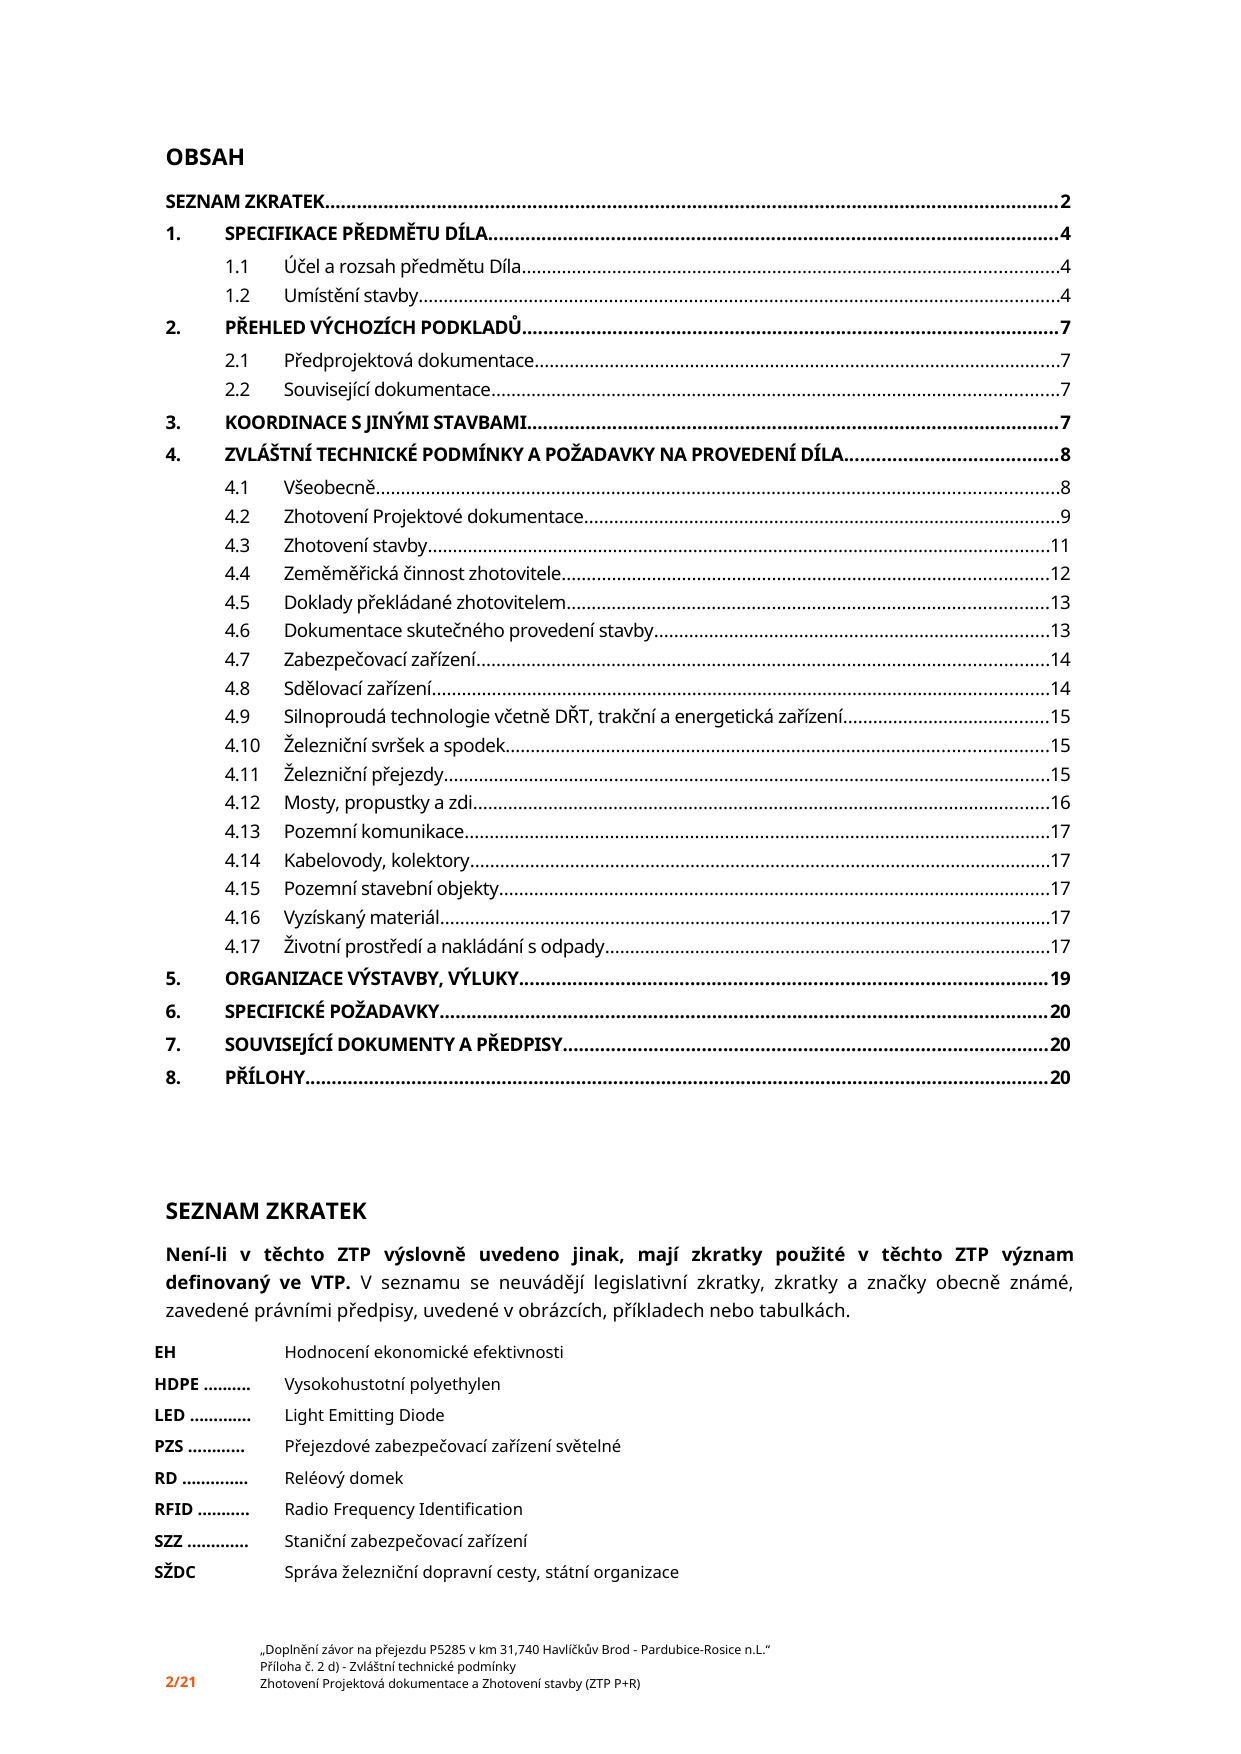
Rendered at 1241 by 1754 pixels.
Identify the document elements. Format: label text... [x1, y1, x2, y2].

text Obsah [165, 141, 1075, 173]
text 2.1 Předprojektová dokumentace 7 [224, 347, 1075, 373]
text 4.16 Vyzískaný materiál 17 [224, 904, 1075, 930]
text 3. KOORDINACE S JINÝMI STAVBAMI 7 [165, 409, 1045, 434]
text 2. PŘEHLED VÝCHOZÍCH PODKLADŮ 7 [165, 315, 1045, 340]
text 1. SPECIFIKACE PŘEDMĚTU DÍLA 4 [165, 220, 1045, 246]
table_cell Přejezdové zabezpečovací zařízení světelné [284, 1432, 1061, 1463]
text 7. SOUVISEJÍCÍ DOKUMENTY A PŘEDPISY 20 [165, 1031, 1045, 1057]
text 2.2 Související dokumentace 7 [224, 376, 1075, 402]
text SEZNAM ZKRATEK 2 [165, 188, 1045, 214]
text 1.2 Umístění stavby 4 [224, 282, 1075, 307]
text 5. ORGANIZACE VÝSTAVBY, VÝLUKY 19 [165, 966, 1045, 991]
table_cell Staniční zabezpečovací zařízení [284, 1526, 1061, 1558]
table_cell Správa železniční dopravní cesty, státní organizace [284, 1558, 1061, 1589]
text 4.5 Doklady překládané zhotovitelem 13 [224, 589, 1075, 615]
table_cell Reléový domek [284, 1464, 1061, 1495]
table_cell Vysokohustotní polyethylen [284, 1370, 1061, 1401]
text 4.12 Mosty, propustky a zdi 16 [224, 790, 1075, 815]
text 8. PŘÍLOHY 20 [165, 1064, 1045, 1090]
table_cell Light Emitting Diode [284, 1401, 1061, 1432]
text 4.10 Železniční svršek a spodek 15 [224, 732, 1075, 758]
text 4.9 Silnoproudá technologie včetně DŘT, trakční a energetická zařízení 15 [224, 704, 1075, 729]
text 4. ZVLÁŠTNÍ TECHNICKÉ PODMÍNKY A POŽADAVKY NA PROVEDENÍ DÍLA 8 [165, 442, 1045, 467]
text Není-li v těchto ZTP výslovně uvedeno jinak, mají zkratky použité v těchto ZTP význam definovaný ve VTP. V seznamu se neuvádějí legislativní zkratky, zkratky a značky obecně známé, zavedené právními předpisy, uvedené v obrázcích, příkladech nebo tabulkách. [165, 1242, 1075, 1323]
text 4.14 Kabelovody, kolektory 17 [224, 847, 1075, 872]
text SEZNAM ZKRATEK [165, 1195, 1075, 1226]
text 4.11 Železniční přejezdy 15 [224, 761, 1075, 787]
text 4.3 Zhotovení stavby 11 [224, 532, 1075, 557]
table_header EH [154, 1338, 284, 1369]
table_cell Radio Frequency Identification [284, 1495, 1061, 1526]
text 4.4 Zeměměřická činnost zhotovitele 12 [224, 561, 1075, 586]
text 4.1 Všeobecně 8 [224, 474, 1075, 500]
table_header Hodnocení ekonomické efektivnosti [284, 1338, 1061, 1369]
table_cell HDPE ..…….. [154, 1370, 284, 1401]
table_cell LED …………. [154, 1401, 284, 1432]
table_cell SZZ …………. [154, 1526, 284, 1558]
text 4.7 Zabezpečovací zařízení 14 [224, 646, 1075, 672]
table_cell RFID ……….. [154, 1495, 284, 1526]
text 4.8 Sdělovací zařízení 14 [224, 675, 1075, 701]
text 4.2 Zhotovení Projektové dokumentace 9 [224, 503, 1075, 529]
table_cell SŽDC [154, 1558, 284, 1589]
table_cell PZS ………… [154, 1432, 284, 1463]
text 4.15 Pozemní stavební objekty 17 [224, 876, 1075, 901]
table_cell RD ………….. [154, 1464, 284, 1495]
text 6. SPECIFICKÉ POŽADAVKY 20 [165, 998, 1045, 1024]
text 4.13 Pozemní komunikace 17 [224, 818, 1075, 844]
text 1.1 Účel a rozsah předmětu Díla 4 [224, 253, 1075, 279]
text 4.17 Životní prostředí a nakládání s odpady 17 [224, 933, 1075, 958]
text 4.6 Dokumentace skutečného provedení stavby 13 [224, 618, 1075, 643]
